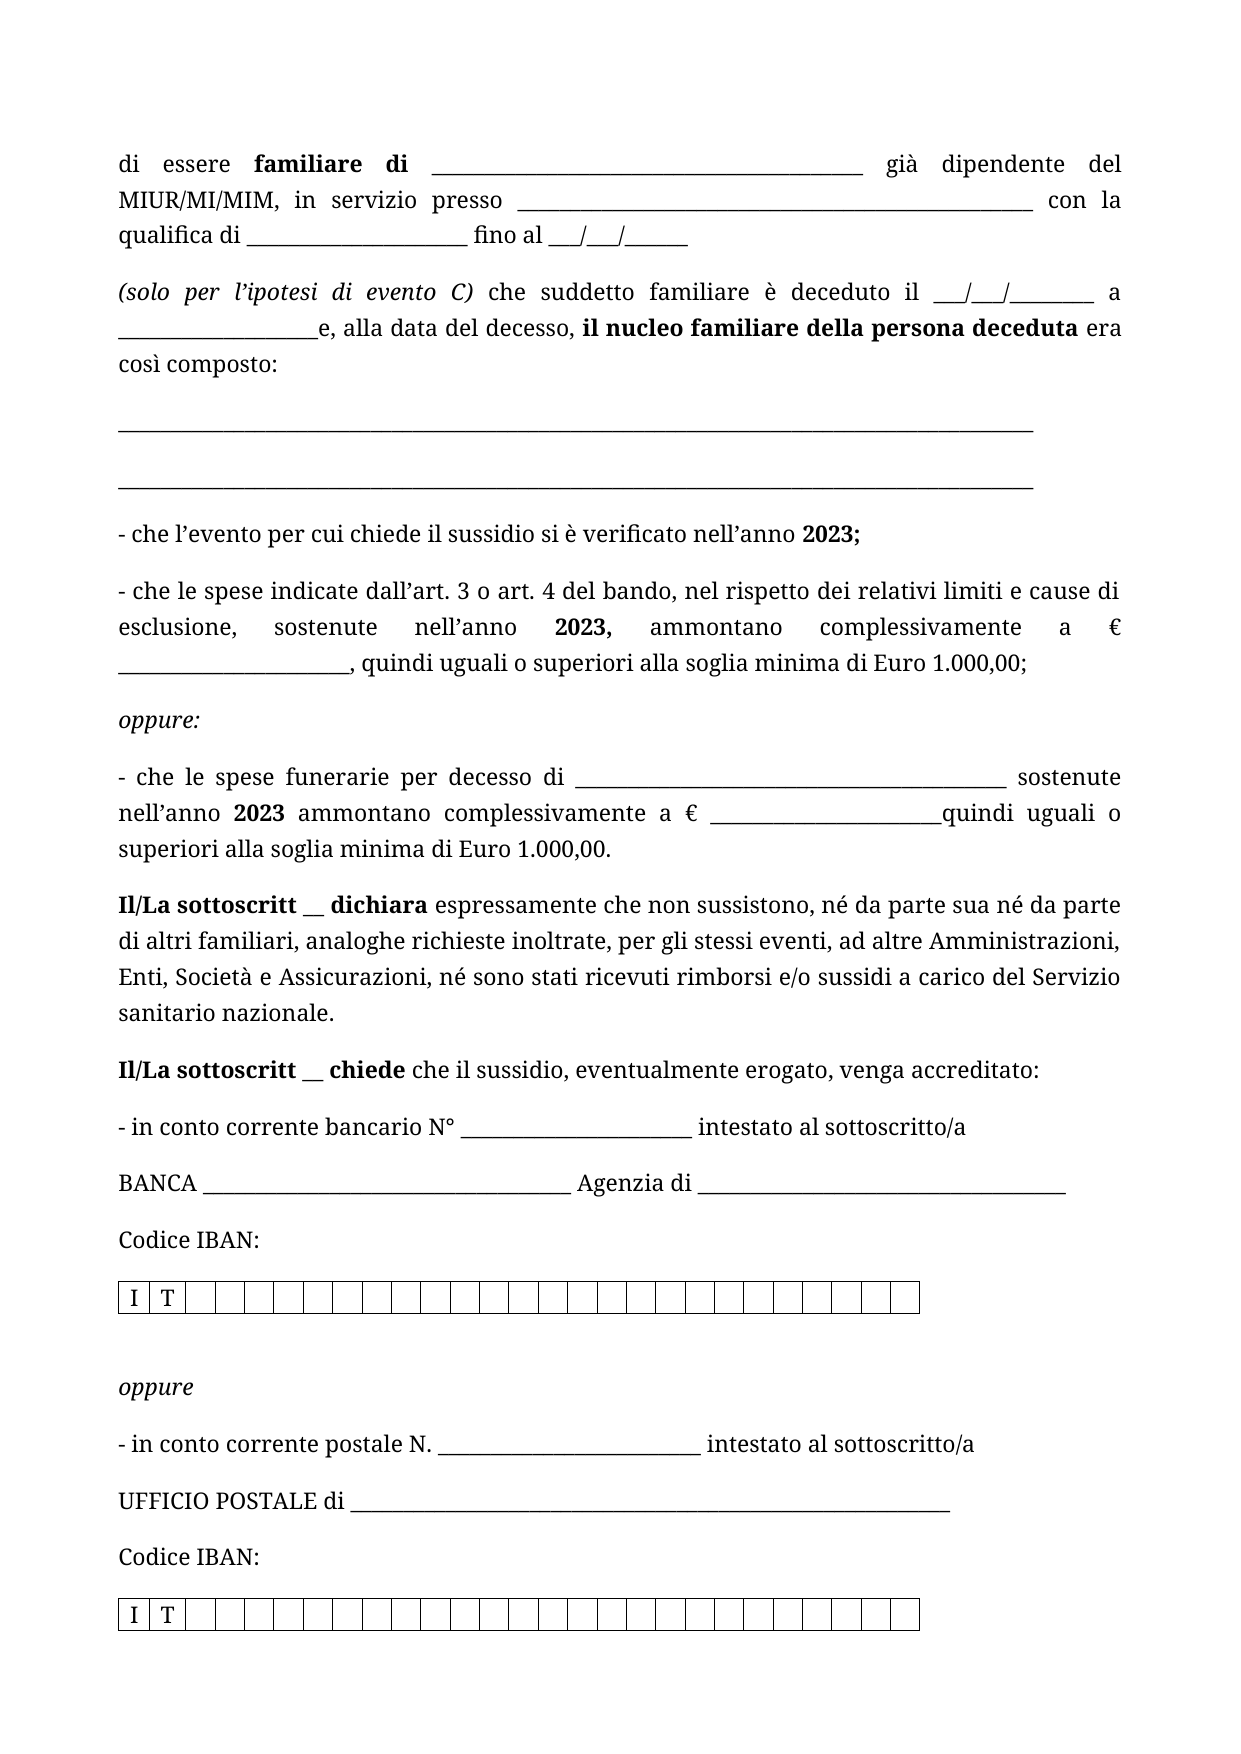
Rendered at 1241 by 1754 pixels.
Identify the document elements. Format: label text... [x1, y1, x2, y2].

table_header [186, 1282, 215, 1313]
table_header [656, 1282, 685, 1313]
table_header [333, 1599, 362, 1630]
table_header [421, 1599, 450, 1630]
table_header [568, 1599, 597, 1630]
table_header [509, 1599, 538, 1630]
text - in conto corrente bancario N° ______________________ intestato al sottoscritto/a [118, 1111, 1122, 1142]
table_header [862, 1599, 890, 1630]
table_header T [150, 1599, 185, 1630]
table_header [333, 1282, 362, 1313]
text BANCA ___________________________________ Agenzia di ___________________________________ [118, 1167, 1122, 1199]
table_header [568, 1282, 597, 1313]
table_header [304, 1282, 332, 1313]
table_header [862, 1282, 890, 1313]
table_header [598, 1282, 626, 1313]
table_header [274, 1599, 303, 1630]
text Codice IBAN: [118, 1541, 1122, 1573]
table_header [451, 1599, 479, 1630]
table_header [686, 1282, 714, 1313]
table_header [304, 1599, 332, 1630]
table_header [480, 1599, 508, 1630]
table_header [715, 1599, 743, 1630]
table_header [627, 1282, 655, 1313]
table_header [744, 1282, 773, 1313]
text Codice IBAN: [118, 1224, 1122, 1255]
table_header I [119, 1599, 149, 1630]
table_header [686, 1599, 714, 1630]
table_header I [119, 1282, 149, 1313]
table_header [421, 1282, 450, 1313]
table_header [715, 1282, 743, 1313]
table_header [363, 1599, 391, 1630]
table_header [216, 1282, 244, 1313]
table_header T [150, 1282, 185, 1313]
text di essere familiare di _________________________________________ già dipendente del MIUR/MI/MIM, in servizio presso _________________________________________________ con la qualifica di _____________________ fino al ___/___/______ [118, 148, 1122, 251]
text Il/La sottoscritt __ dichiara espressamente che non sussistono, né da parte sua né da parte di altri familiari, analoghe richieste inoltrate, per gli stessi eventi, ad altre Amministrazioni, Enti, Società e Assicurazioni, né sono stati ricevuti rimborsi e/o sussidi a carico del Servizio sanitario nazionale. [118, 889, 1122, 1028]
table_header [245, 1599, 273, 1630]
table_header [480, 1282, 508, 1313]
text (solo per l’ipotesi di evento C) che suddetto familiare è deceduto il ___/___/________ a ___________________e, alla data del decesso, il nucleo familiare della persona deceduta era così composto: [118, 276, 1122, 379]
table_header [509, 1282, 538, 1313]
table_header [627, 1599, 655, 1630]
table_header [274, 1282, 303, 1313]
table_header [891, 1599, 919, 1630]
table_header [598, 1599, 626, 1630]
table_header [774, 1599, 802, 1630]
text oppure: [118, 704, 1122, 735]
table_header [832, 1599, 861, 1630]
table_header [392, 1282, 420, 1313]
text oppure [118, 1371, 1122, 1402]
text - in conto corrente postale N. _________________________ intestato al sottoscritto/a [118, 1428, 1122, 1459]
text _______________________________________________________________________________________ [118, 405, 1122, 436]
text Il/La sottoscritt __ chiede che il sussidio, eventualmente erogato, venga accreditato: [118, 1054, 1122, 1085]
text - che le spese funerarie per decesso di _________________________________________ sostenute nell’anno 2023 ammontano complessivamente a € ______________________quindi uguali o superiori alla soglia minima di Euro 1.000,00. [118, 761, 1122, 864]
table_header [451, 1282, 479, 1313]
table_header [186, 1599, 215, 1630]
table_header [539, 1599, 567, 1630]
table_header [803, 1282, 831, 1313]
table_header [656, 1599, 685, 1630]
table_header [216, 1599, 244, 1630]
table_header [392, 1599, 420, 1630]
table_header [245, 1282, 273, 1313]
table_header [744, 1599, 773, 1630]
table_header [363, 1282, 391, 1313]
table_header [774, 1282, 802, 1313]
text - che le spese indicate dall’art. 3 o art. 4 del bando, nel rispetto dei relativi limiti e cause di esclusione, sostenute nell’anno 2023, ammontano complessivamente a € ______________________, quindi uguali o superiori alla soglia minima di Euro 1.000,00; [118, 575, 1122, 678]
table_header [832, 1282, 861, 1313]
table_header [891, 1282, 919, 1313]
text _______________________________________________________________________________________ [118, 462, 1122, 493]
table_header [803, 1599, 831, 1630]
table_header [539, 1282, 567, 1313]
text UFFICIO POSTALE di _________________________________________________________ [118, 1484, 1122, 1516]
text - che l’evento per cui chiede il sussidio si è verificato nell’anno 2023; [118, 518, 1122, 550]
